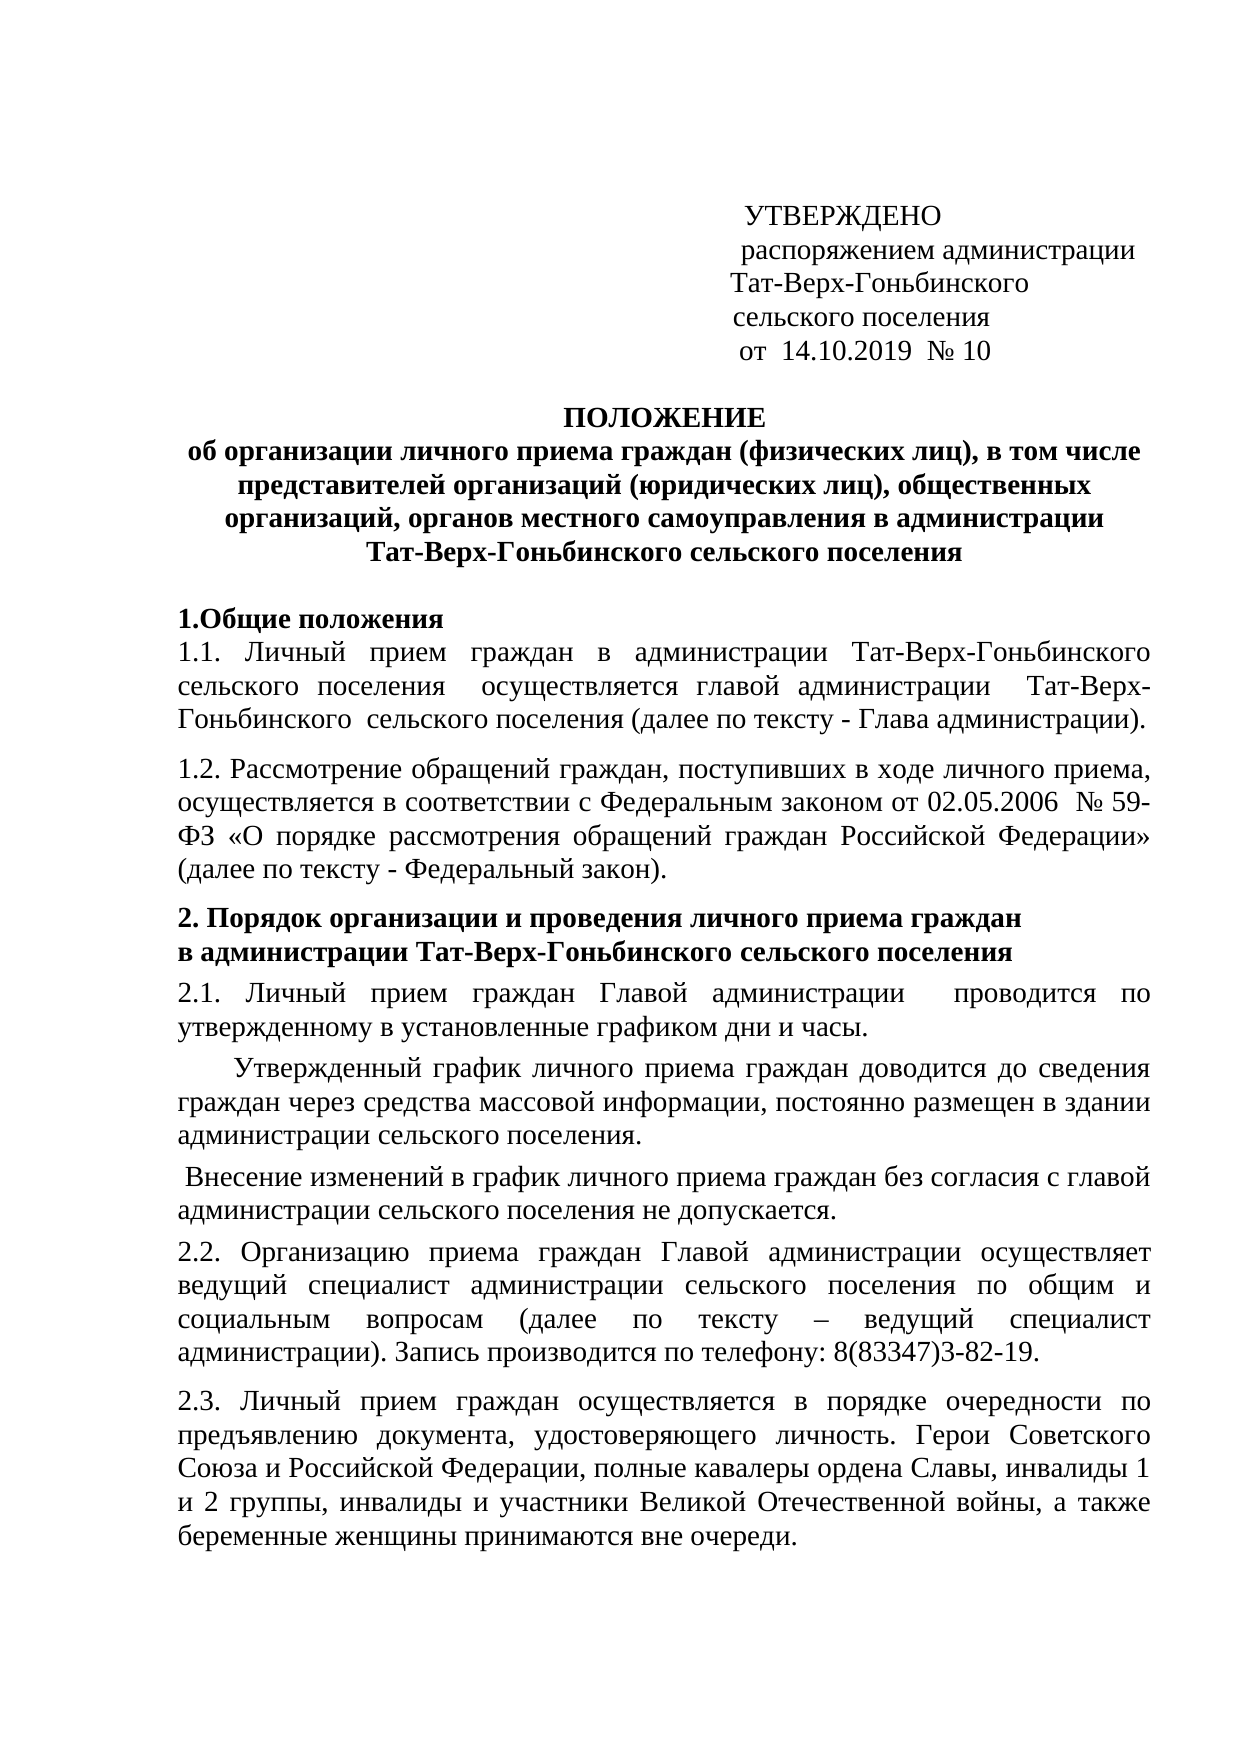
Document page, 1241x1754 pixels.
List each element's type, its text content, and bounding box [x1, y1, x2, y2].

text 1.1. Личный прием граждан в администрации Тат-Верх-Гоньбинского сельского поселения осуществляется главой администрации Тат-Верх-Гоньбинского сельского поселения (далее по тексту - Глава администрации). [177, 634, 1152, 735]
text Тат-Верх-Гоньбинского сельского поселения [177, 534, 1152, 567]
text УТВЕРЖДЕНО [177, 198, 1152, 232]
text Утвержденный график личного приема граждан доводится до сведения граждан через средства массовой информации, постоянно размещен в здании администрации сельского поселения. [177, 1050, 1152, 1151]
text 1.Общие положения [177, 601, 1152, 634]
text от 14.10.2019 № 10 [177, 333, 1152, 366]
text 2. Порядок организации и проведения личного приема граждан [177, 901, 1152, 934]
text сельского поселения [177, 299, 1152, 333]
text об организации личного приема граждан (физических лиц), в том числе представителей организаций (юридических лиц), общественных организаций, органов местного самоуправления в администрации [177, 433, 1152, 534]
text 2.1. Личный прием граждан Главой администрации проводится по утвержденному в установленные графиком дни и часы. [177, 976, 1152, 1043]
text 2.2. Организацию приема граждан Главой администрации осуществляет ведущий специалист администрации сельского поселения по общим и социальным вопросам (далее по тексту – ведущий специалист администрации). Запись производится по телефону: 8(83347)3-82-19. [177, 1234, 1152, 1368]
text 1.2. Рассмотрение обращений граждан, поступивших в ходе личного приема, осуществляется в соответствии с Федеральным законом от 02.05.2006 № 59-ФЗ «О порядке рассмотрения обращений граждан Российской Федерации» (далее по тексту - Федеральный закон). [177, 751, 1152, 885]
text 2.3. Личный прием граждан осуществляется в порядке очередности по предъявлению документа, удостоверяющего личность. Герои Советского Союза и Российской Федерации, полные кавалеры ордена Славы, инвалиды 1 и 2 группы, инвалиды и участники Великой Отечественной войны, а также беременные женщины принимаются вне очереди. [177, 1383, 1152, 1551]
text Тат-Верх-Гоньбинского [177, 266, 1152, 299]
text распоряжением администрации [177, 232, 1152, 266]
text Внесение изменений в график личного приема граждан без согласия с главой администрации сельского поселения не допускается. [177, 1159, 1152, 1226]
text в администрации Тат-Верх-Гоньбинского сельского поселения [177, 934, 1152, 968]
text ПОЛОЖЕНИЕ [177, 400, 1152, 433]
